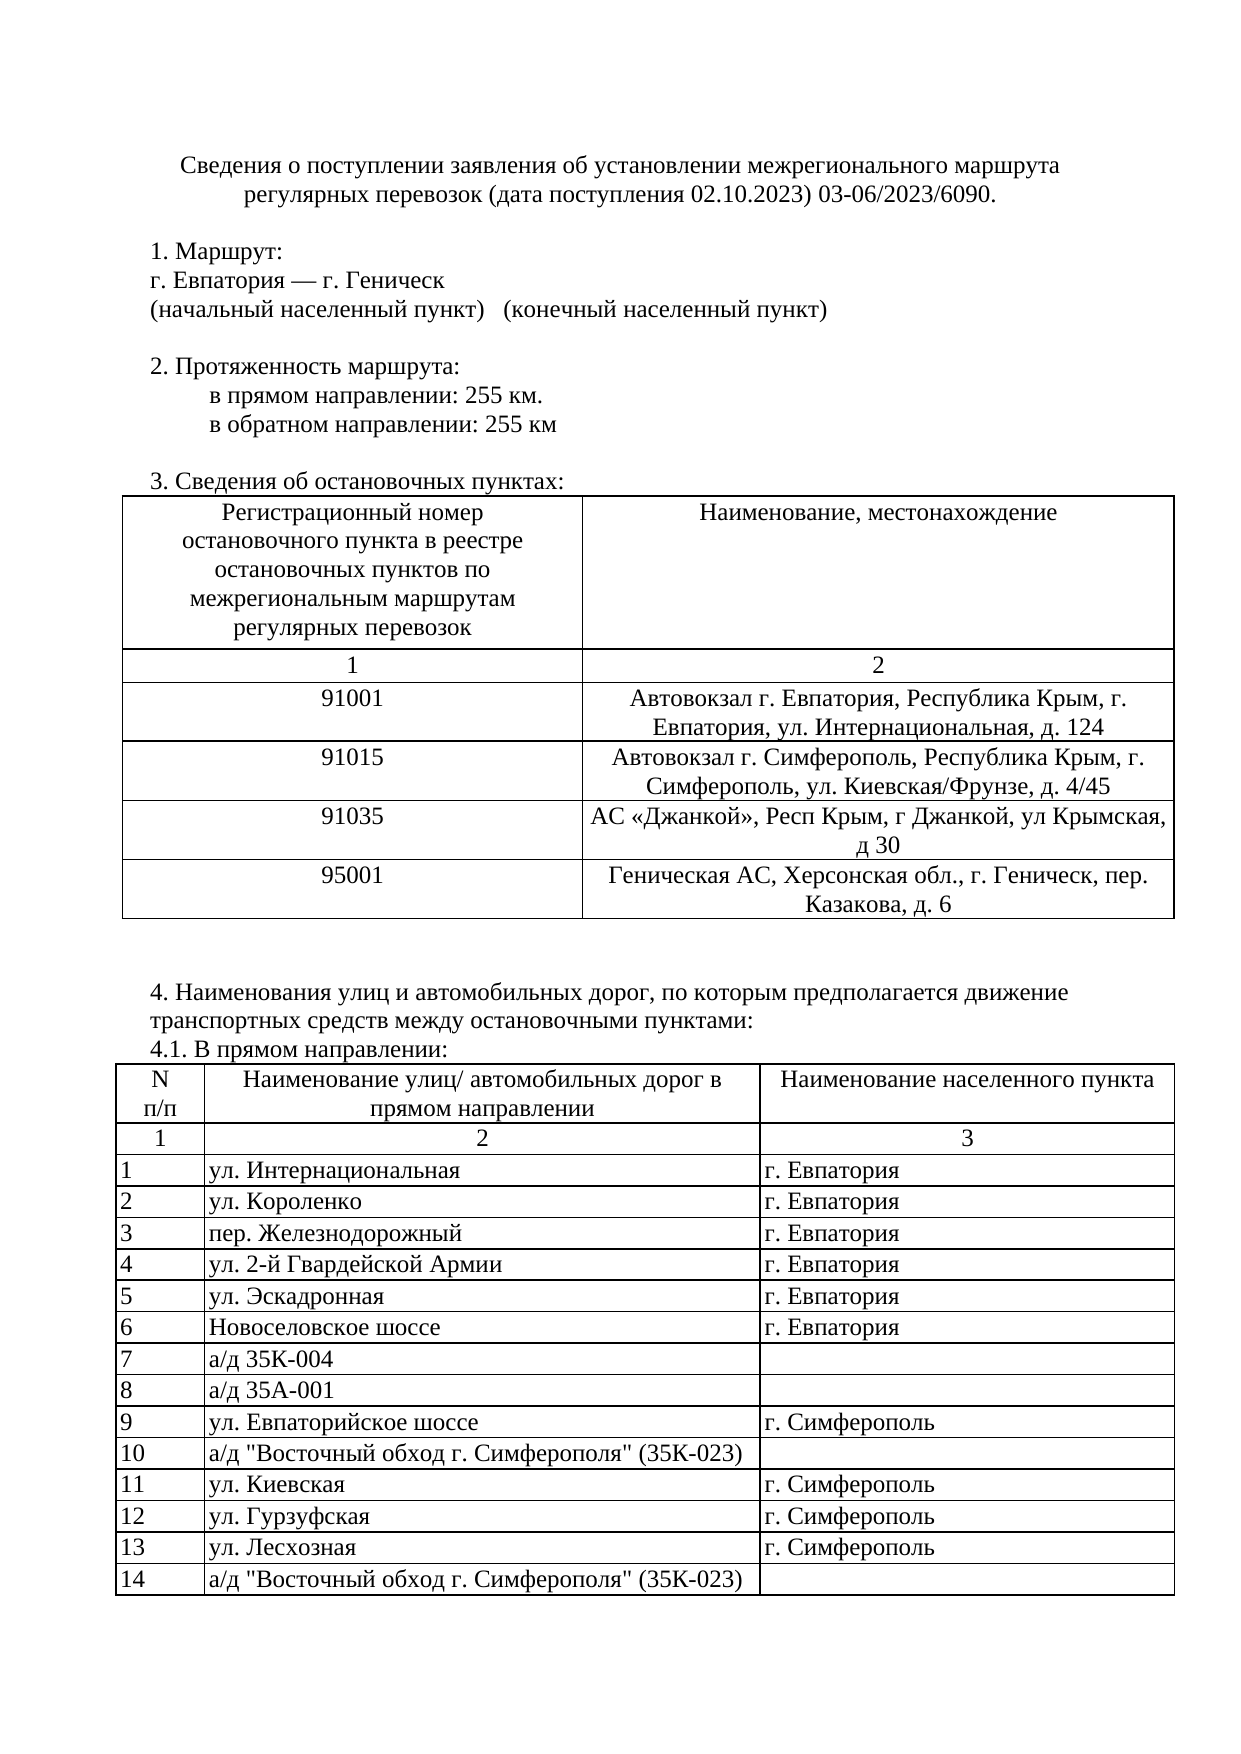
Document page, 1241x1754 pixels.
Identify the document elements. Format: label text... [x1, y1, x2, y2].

text г. Евпатория — г. Геническ [150, 265, 1090, 294]
table_cell [761, 1438, 1174, 1468]
table_cell Автовокзал г. Симферополь, Республика Крым, г. Симферополь, ул. Киевская/Фрунзе, д. 4/45 [583, 742, 1173, 799]
table_cell 11 [117, 1470, 204, 1499]
table_cell 6 [117, 1312, 204, 1342]
table_cell 4 [117, 1250, 204, 1279]
text 1. Маршрут: [150, 236, 1090, 265]
table_cell 2 [583, 650, 1173, 681]
table_cell [761, 1564, 1174, 1594]
table_cell а/д "Восточный обход г. Симферополя" (35К-023) [205, 1564, 759, 1594]
text (начальный населенный пункт) (конечный населенный пункт) [150, 294, 1090, 322]
table_cell г. Евпатория [761, 1281, 1174, 1311]
table_cell [761, 1344, 1174, 1374]
table_cell ул. Интернациональная [205, 1155, 759, 1185]
table_cell 2 [205, 1124, 759, 1153]
table_cell г. Симферополь [761, 1533, 1174, 1562]
table_cell 1 [117, 1155, 204, 1185]
table_header Наименование, местонахождение [583, 497, 1173, 648]
text Сведения о поступлении заявления об установлении межрегионального маршрута регулярных перевозок (дата поступления 02.10.2023) 03-06/2023/6090. [150, 150, 1090, 207]
table_cell а/д 35К-004 [205, 1344, 759, 1374]
table_cell 1 [123, 650, 582, 681]
text в прямом направлении: 255 км. [150, 380, 1090, 409]
table_cell 13 [117, 1533, 204, 1562]
text 4. Наименования улиц и автомобильных дорог, по которым предполагается движение транспортных средств между остановочными пунктами: [150, 977, 1090, 1034]
text 4.1. В прямом направлении: [150, 1034, 1090, 1063]
table_cell Новоселовское шоссе [205, 1312, 759, 1342]
table_cell ул. Евпаторийское шоссе [205, 1407, 759, 1437]
table_cell ул. Киевская [205, 1470, 759, 1499]
table_cell ул. Гурзуфская [205, 1501, 759, 1531]
table_cell 12 [117, 1501, 204, 1531]
table_cell 1 [117, 1124, 204, 1153]
table_cell 7 [117, 1344, 204, 1374]
table_cell 14 [117, 1564, 204, 1594]
table_cell 91035 [123, 801, 582, 858]
text 2. Протяженность маршрута: [150, 351, 1090, 380]
table_cell ул. Эскадронная [205, 1281, 759, 1311]
table_header N п/п [117, 1065, 204, 1122]
table_cell 91001 [123, 683, 582, 740]
table_cell а/д "Восточный обход г. Симферополя" (35К-023) [205, 1438, 759, 1468]
table_cell г. Евпатория [761, 1187, 1174, 1216]
table_cell 95001 [123, 860, 582, 918]
table_cell а/д 35А-001 [205, 1375, 759, 1405]
table_cell Геническая АС, Херсонская обл., г. Геническ, пер. Казакова, д. 6 [583, 860, 1173, 918]
table_cell пер. Железнодорожный [205, 1218, 759, 1248]
text 3. Сведения об остановочных пунктах: [150, 466, 1090, 495]
text в обратном направлении: 255 км [150, 409, 1090, 437]
table_header Наименование улиц/ автомобильных дорог в прямом направлении [205, 1065, 759, 1122]
table_cell г. Симферополь [761, 1470, 1174, 1499]
table_cell АС «Джанкой», Респ Крым, г Джанкой, ул Крымская, д 30 [583, 801, 1173, 858]
table_cell [761, 1375, 1174, 1405]
table_cell г. Симферополь [761, 1501, 1174, 1531]
table_cell 8 [117, 1375, 204, 1405]
table_cell ул. 2-й Гвардейской Армии [205, 1250, 759, 1279]
table_cell 3 [117, 1218, 204, 1248]
table_cell г. Симферополь [761, 1407, 1174, 1437]
table_cell г. Евпатория [761, 1312, 1174, 1342]
table_cell 5 [117, 1281, 204, 1311]
table_header Наименование населенного пункта [761, 1065, 1174, 1122]
table_cell 3 [761, 1124, 1174, 1153]
table_cell ул. Короленко [205, 1187, 759, 1216]
table_header Регистрационный номер остановочного пункта в реестре остановочных пунктов по межрегиональным маршрутам регулярных перевозок [123, 497, 582, 648]
table_cell ул. Лесхозная [205, 1533, 759, 1562]
table_cell г. Евпатория [761, 1218, 1174, 1248]
table_cell 9 [117, 1407, 204, 1437]
table_cell г. Евпатория [761, 1155, 1174, 1185]
table_cell 2 [117, 1187, 204, 1216]
table_cell 91015 [123, 742, 582, 799]
table_cell Автовокзал г. Евпатория, Республика Крым, г. Евпатория, ул. Интернациональная, д. 124 [583, 683, 1173, 740]
table_cell г. Евпатория [761, 1250, 1174, 1279]
table_cell 10 [117, 1438, 204, 1468]
